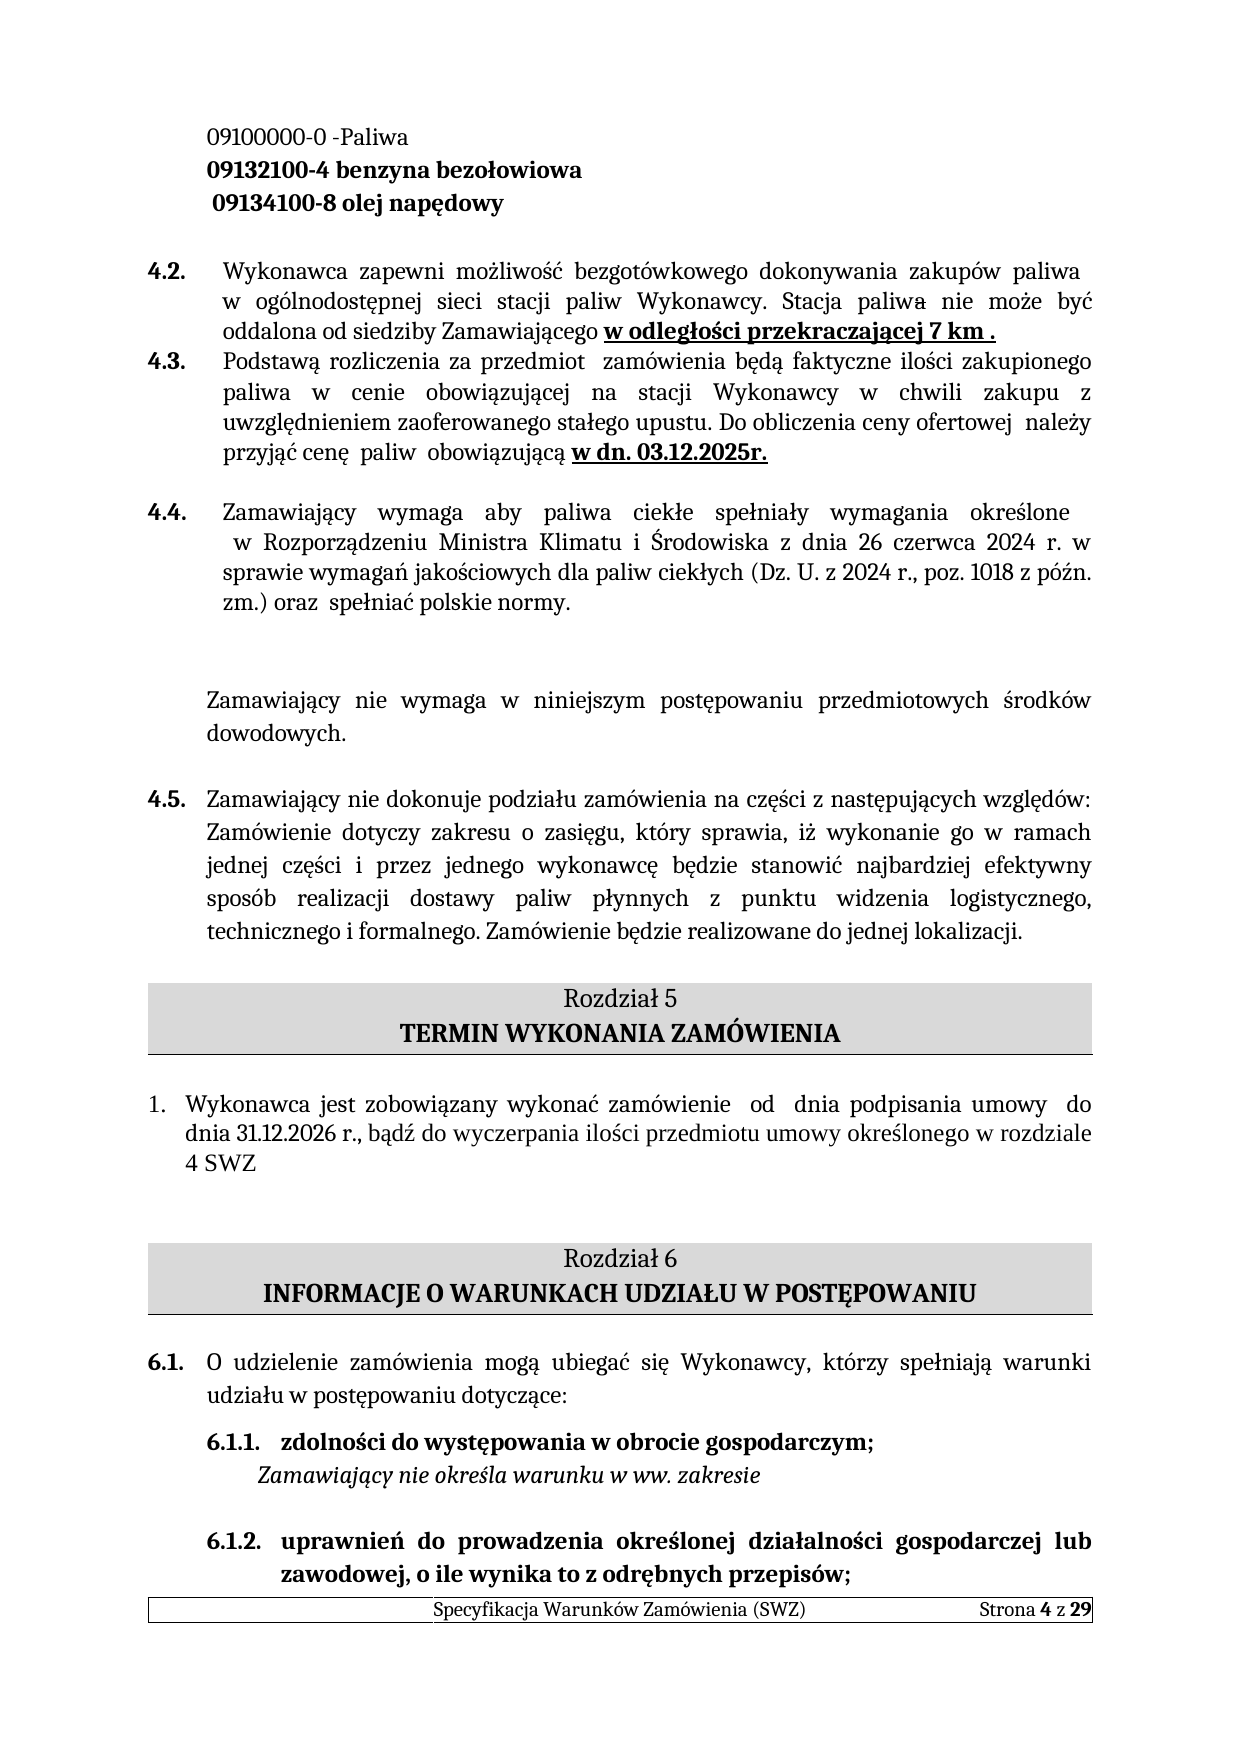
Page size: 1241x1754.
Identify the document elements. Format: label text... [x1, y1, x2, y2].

text 09134100-8 olej napędowy [207, 189, 1093, 218]
list Wykonawca jest zobowiązany wykonać zamówienie od dnia podpisania umowy do dnia 31.12.2026 r., bądź do wyczerpania ilości przedmiotu umowy określonego w rozdziale 4 SWZ [148, 1089, 1093, 1177]
list zdolności do występowania w obrocie gospodarczym; [207, 1428, 1093, 1456]
list Zamawiający nie wymaga w niniejszym postępowaniu przedmiotowych środków dowodowych. [207, 686, 1093, 747]
list uprawnień do prowadzenia określonej działalności gospodarczej lub zawodowej, o ile wynika to z odrębnych przepisów; [207, 1527, 1093, 1588]
list Podstawą rozliczenia za przedmiot zamówienia będą faktyczne ilości zakupionego paliwa w cenie obowiązującej na stacji Wykonawcy w chwili zakupu z uwzględnieniem zaoferowanego stałego upustu. Do obliczenia ceny ofertowej należy przyjąć cenę paliw obowiązującą w dn. 03.12.2025r. [148, 347, 1093, 466]
text 09132100-4 benzyna bezołowiowa [207, 156, 1093, 184]
list Zamawiający wymaga aby paliwa ciekłe spełniały wymagania określone w Rozporządzeniu Ministra Klimatu i Środowiska z dnia 26 czerwca 2024 r. w sprawie wymagań jakościowych dla paliw ciekłych (Dz. U. z 2024 r., poz. 1018 z późn. zm.) oraz spełniać polskie normy. [148, 498, 1093, 617]
list Zamawiający nie dokonuje podziału zamówienia na części z następujących względów: Zamówienie dotyczy zakresu o zasięgu, który sprawia, iż wykonanie go w ramach jednej części i przez jednego wykonawcę będzie stanowić najbardziej efektywny sposób realizacji dostawy paliw płynnych z punktu widzenia logistycznego, technicznego i formalnego. Zamówienie będzie realizowane do jednej lokalizacji. [148, 784, 1093, 945]
table_header Rozdział 5 TERMIN WYKONANIA ZAMÓWIENIA [148, 983, 1092, 1054]
text Zamawiający nie określa warunku w ww. zakresie [148, 1461, 1093, 1489]
list Wykonawca zapewni możliwość bezgotówkowego dokonywania zakupów paliwa w ogólnodostępnej sieci stacji paliw Wykonawcy. Stacja paliwa nie może być oddalona od siedziby Zamawiającego w odległości przekraczającej . [148, 257, 1093, 346]
text 09100000-0 -Paliwa [207, 123, 1093, 152]
table_header Rozdział 6 INFORMACJE O WARUNKACH UDZIAŁU W POSTĘPOWANIU [148, 1243, 1092, 1314]
list O udzielenie zamówienia mogą ubiegać się Wykonawcy, którzy spełniają warunki udziału w postępowaniu dotyczące: [148, 1348, 1093, 1409]
